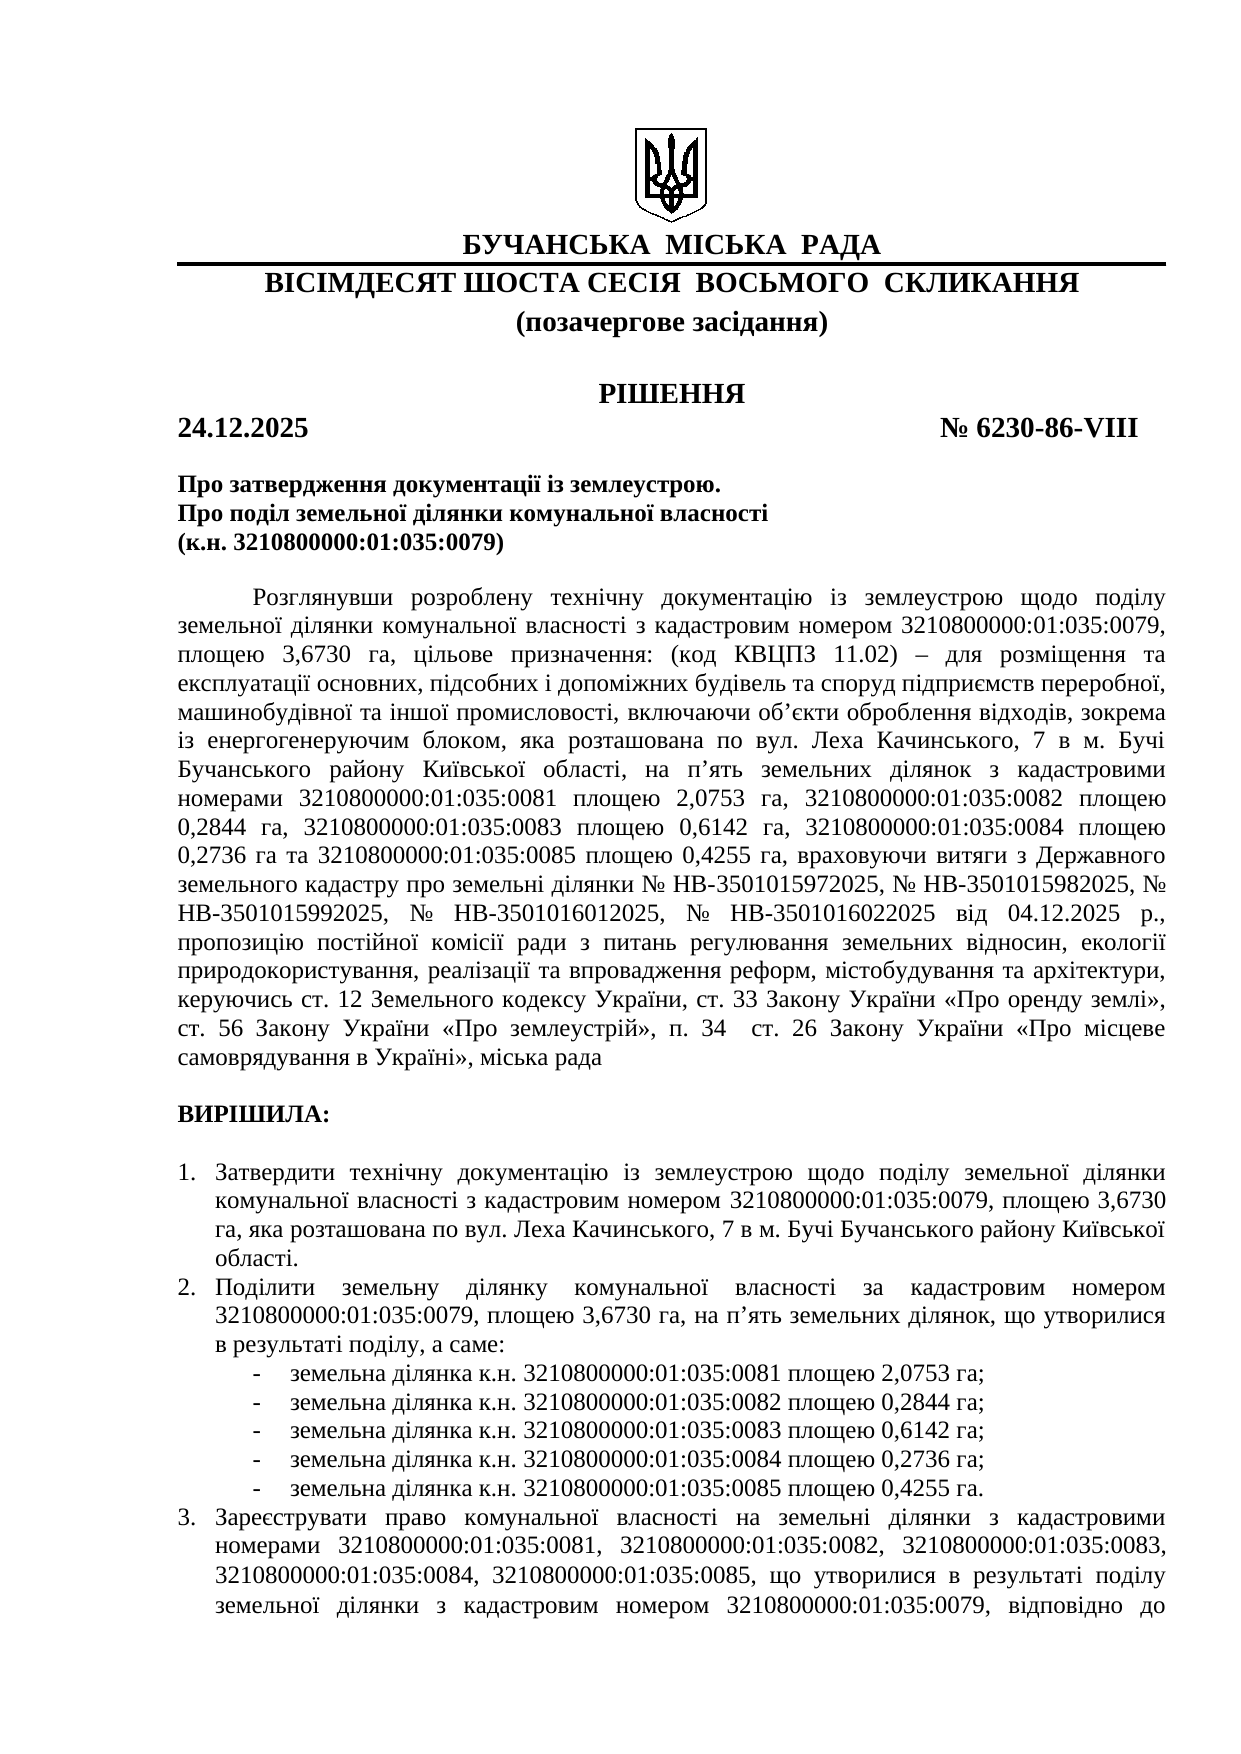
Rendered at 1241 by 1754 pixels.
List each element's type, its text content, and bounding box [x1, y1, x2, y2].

list Поділити земельну ділянку комунальної власності за кадастровим номером 3210800000:01:035:0079, площею 3,6730 га, на п’ять земельних ділянок, що утворилися в результаті поділу, а саме: [177, 1272, 1166, 1358]
list земельна ділянка к.н. 3210800000:01:035:0083 площею 0,6142 га; [252, 1416, 1166, 1444]
text Розглянувши розроблену технічну документацію із землеустрою щодо поділу земельної ділянки комунальної власності з кадастровим номером 3210800000:01:035:0079, площею 3,6730 га, цільове призначення: (код КВЦПЗ 11.02) – для розміщення та експлуатації основних, підсобних і допоміжних будівель та споруд підприємств переробної, машинобудівної та іншої промисловості, включаючи об’єкти оброблення відходів, зокрема із енергогенеруючим блоком, яка розташована по вул. Леха Качинського, 7 в м. Бучі Бучанського району Київської області, на п’ять земельних ділянок з кадастровими номерами 3210800000:01:035:0081 площею 2,0753 га, 3210800000:01:035:0082 площею 0,2844 га, 3210800000:01:035:0083 площею 0,6142 га, 3210800000:01:035:0084 площею 0,2736 га та 3210800000:01:035:0085 площею 0,4255 га, враховуючи витяги з Державного земельного кадастру про земельні ділянки № НВ-3501015972025, № НВ-3501015982025, № НВ-3501015992025, № НВ-3501016012025, № НВ-3501016022025 від 04.12.2025 р., пропозицію постійної комісії ради з питань регулювання земельних відносин, екології природокористування, реалізації та впровадження реформ, містобудування та архітектури, керуючись ст. 12 Земельного кодексу України, ст. 33 Закону України «Про оренду землі», ст. 56 Закону України «Про землеустрій», п. 34 ст. 26 Закону України «Про місцеве самоврядування в Україні», міська рада [177, 582, 1166, 1071]
text (к.н. 3210800000:01:035:0079) [177, 527, 1166, 555]
list земельна ділянка к.н. 3210800000:01:035:0085 площею 0,4255 га. [252, 1473, 1166, 1502]
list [177, 1502, 1166, 1618]
list земельна ділянка к.н. 3210800000:01:035:0082 площею 0,2844 га; [252, 1387, 1166, 1416]
text 24.12.2025 № 6230-86-VIII [177, 410, 1166, 443]
text (позачергове засідання) [177, 304, 1166, 338]
list земельна ділянка к.н. 3210800000:01:035:0084 площею 0,2736 га; [252, 1444, 1166, 1473]
text Про поділ земельної ділянки комунальної власності [177, 498, 1166, 527]
text ВИРІШИЛА: [177, 1099, 1166, 1128]
list земельна ділянка к.н. 3210800000:01:035:0081 площею 2,0753 га; [252, 1358, 1166, 1387]
text ВІСІМДЕСЯТ ШОСТА СЕСІЯ ВОСЬМОГО СКЛИКАННЯ [177, 266, 1166, 299]
list Затвердити технічну документацію із землеустрою щодо поділу земельної ділянки комунальної власності з кадастровим номером 3210800000:01:035:0079, площею 3,6730 га, яка розташована по вул. Леха Качинського, 7 в м. Бучі Бучанського району Київської області. [177, 1157, 1166, 1272]
text Про затвердження документації із землеустрою. [177, 469, 1166, 498]
text РІШЕННЯ [177, 376, 1166, 410]
text БУЧАНСЬКА МІСЬКА РАДА [177, 227, 1166, 262]
